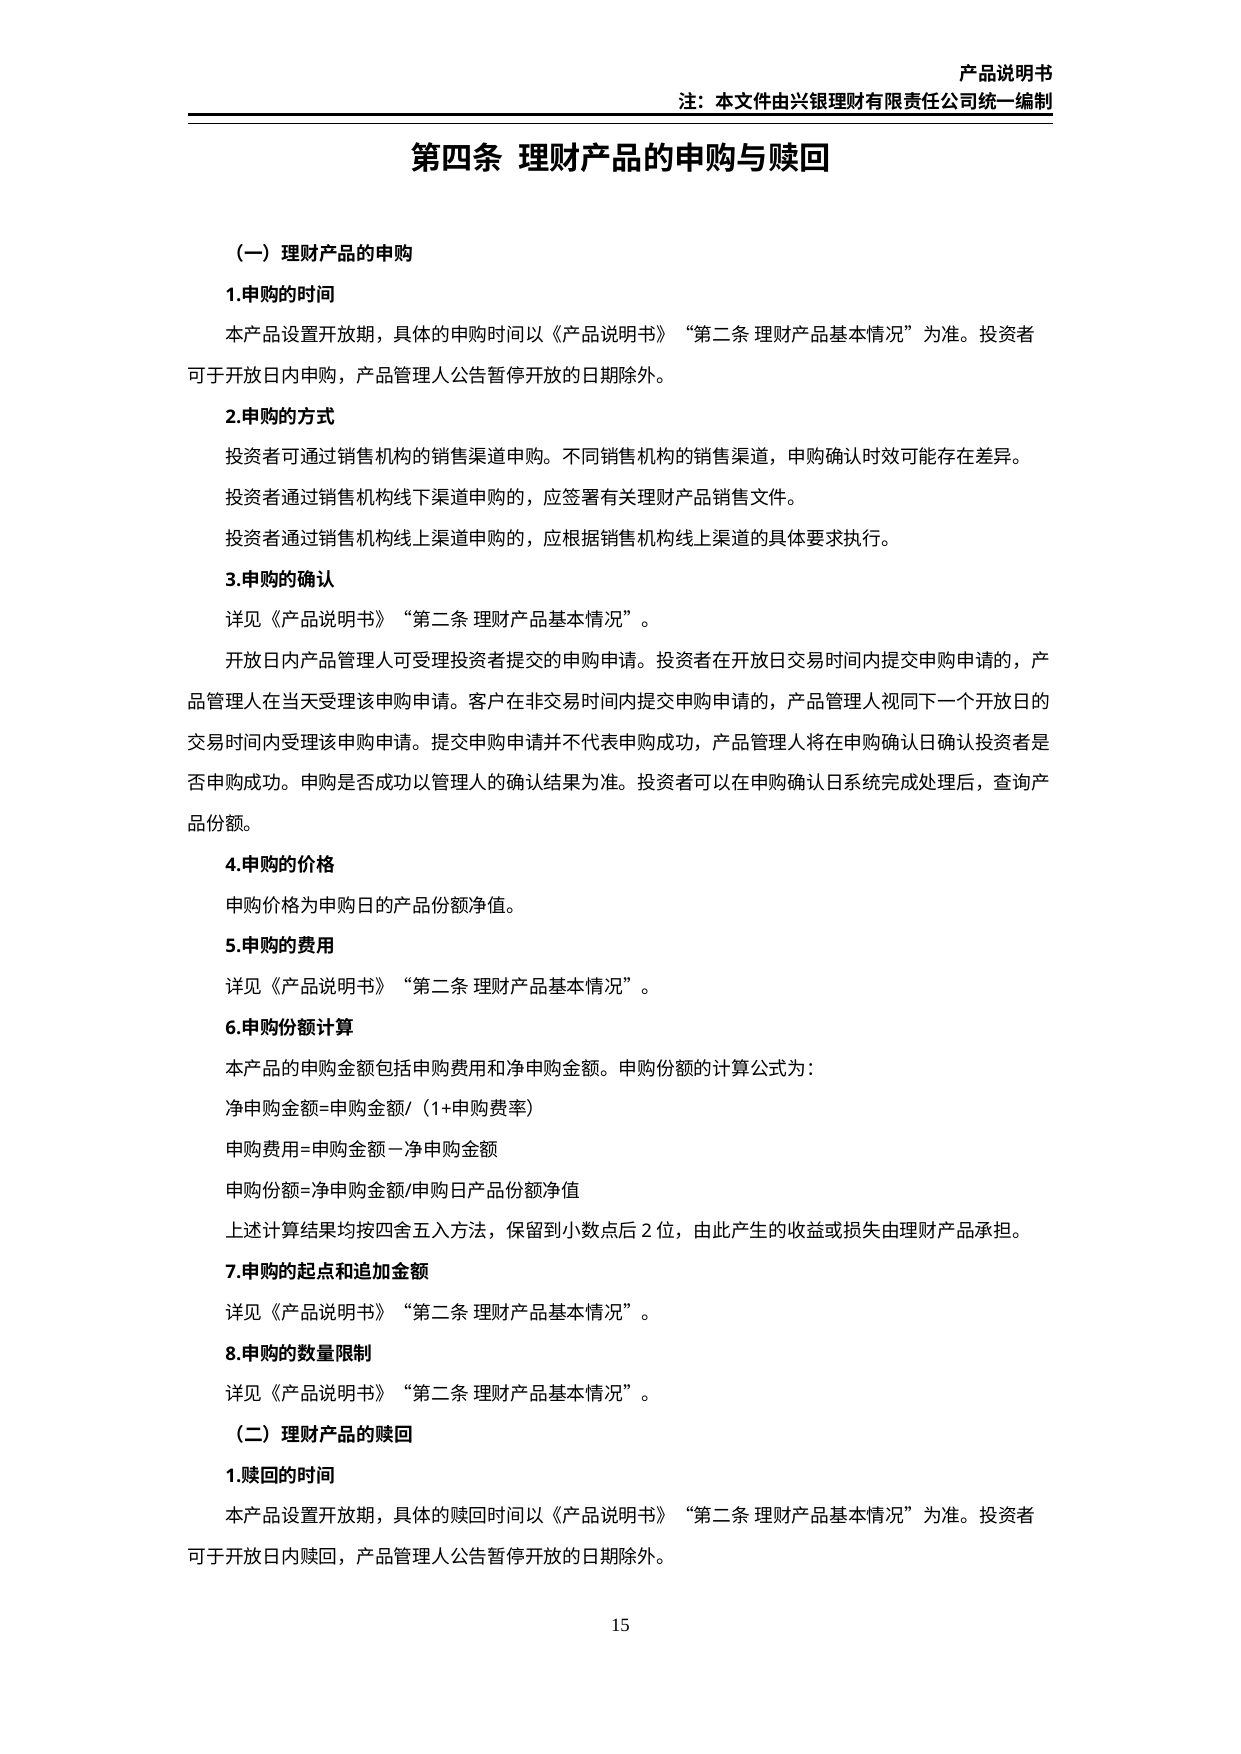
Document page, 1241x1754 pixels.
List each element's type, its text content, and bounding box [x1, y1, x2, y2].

text 详见《产品说明书》“第二条 理财产品基本情况”。 [187, 1379, 1053, 1406]
text 7.申购的起点和追加金额 [187, 1257, 1053, 1284]
text 1.申购的时间 [187, 279, 1053, 306]
text 1.赎回的时间 [187, 1460, 1053, 1488]
text 2.申购的方式 [187, 401, 1053, 429]
text 申购份额=净申购金额/申购日产品份额净值 [187, 1175, 1053, 1202]
text 投资者通过销售机构线上渠道申购的，应根据销售机构线上渠道的具体要求执行。 [187, 524, 1053, 551]
text 3.申购的确认 [187, 564, 1053, 592]
text 申购价格为申购日的产品份额净值。 [187, 890, 1053, 917]
text 投资者可通过销售机构的销售渠道申购。不同销售机构的销售渠道，申购确认时效可能存在差异。 [187, 442, 1053, 469]
text 详见《产品说明书》“第二条 理财产品基本情况”。 [187, 1297, 1053, 1325]
text 申购费用=申购金额－净申购金额 [187, 1134, 1053, 1162]
text 本产品设置开放期，具体的赎回时间以《产品说明书》“第二条 理财产品基本情况”为准。投资者可于开放日内赎回，产品管理人公告暂停开放的日期除外。 [187, 1501, 1053, 1569]
text 上述计算结果均按四舍五入方法，保留到小数点后2位，由此产生的收益或损失由理财产品承担。 [187, 1216, 1053, 1243]
text 4.申购的价格 [187, 849, 1053, 877]
text 净申购金额=申购金额/（1+申购费率） [187, 1094, 1053, 1121]
subtitle 第四条 理财产品的申购与赎回 [187, 133, 1053, 178]
text 详见《产品说明书》“第二条 理财产品基本情况”。 [187, 972, 1053, 999]
text （一）理财产品的申购 [187, 238, 1053, 266]
text 投资者通过销售机构线下渠道申购的，应签署有关理财产品销售文件。 [187, 483, 1053, 510]
text 6.申购份额计算 [187, 1012, 1053, 1039]
text （二）理财产品的赎回 [187, 1420, 1053, 1447]
text 8.申购的数量限制 [187, 1338, 1053, 1365]
text 详见《产品说明书》“第二条 理财产品基本情况”。 [187, 605, 1053, 632]
text 开放日内产品管理人可受理投资者提交的申购申请。投资者在开放日交易时间内提交申购申请的，产品管理人在当天受理该申购申请。客户在非交易时间内提交申购申请的，产品管理人视同下一个开放日的交易时间内受理该申购申请。提交申购申请并不代表申购成功，产品管理人将在申购确认日确认投资者是否申购成功。申购是否成功以管理人的确认结果为准。投资者可以在申购确认日系统完成处理后，查询产品份额。 [187, 646, 1053, 836]
text 5.申购的费用 [187, 931, 1053, 958]
text 本产品的申购金额包括申购费用和净申购金额。申购份额的计算公式为： [187, 1053, 1053, 1080]
text 本产品设置开放期，具体的申购时间以《产品说明书》“第二条 理财产品基本情况”为准。投资者可于开放日内申购，产品管理人公告暂停开放的日期除外。 [187, 320, 1053, 388]
